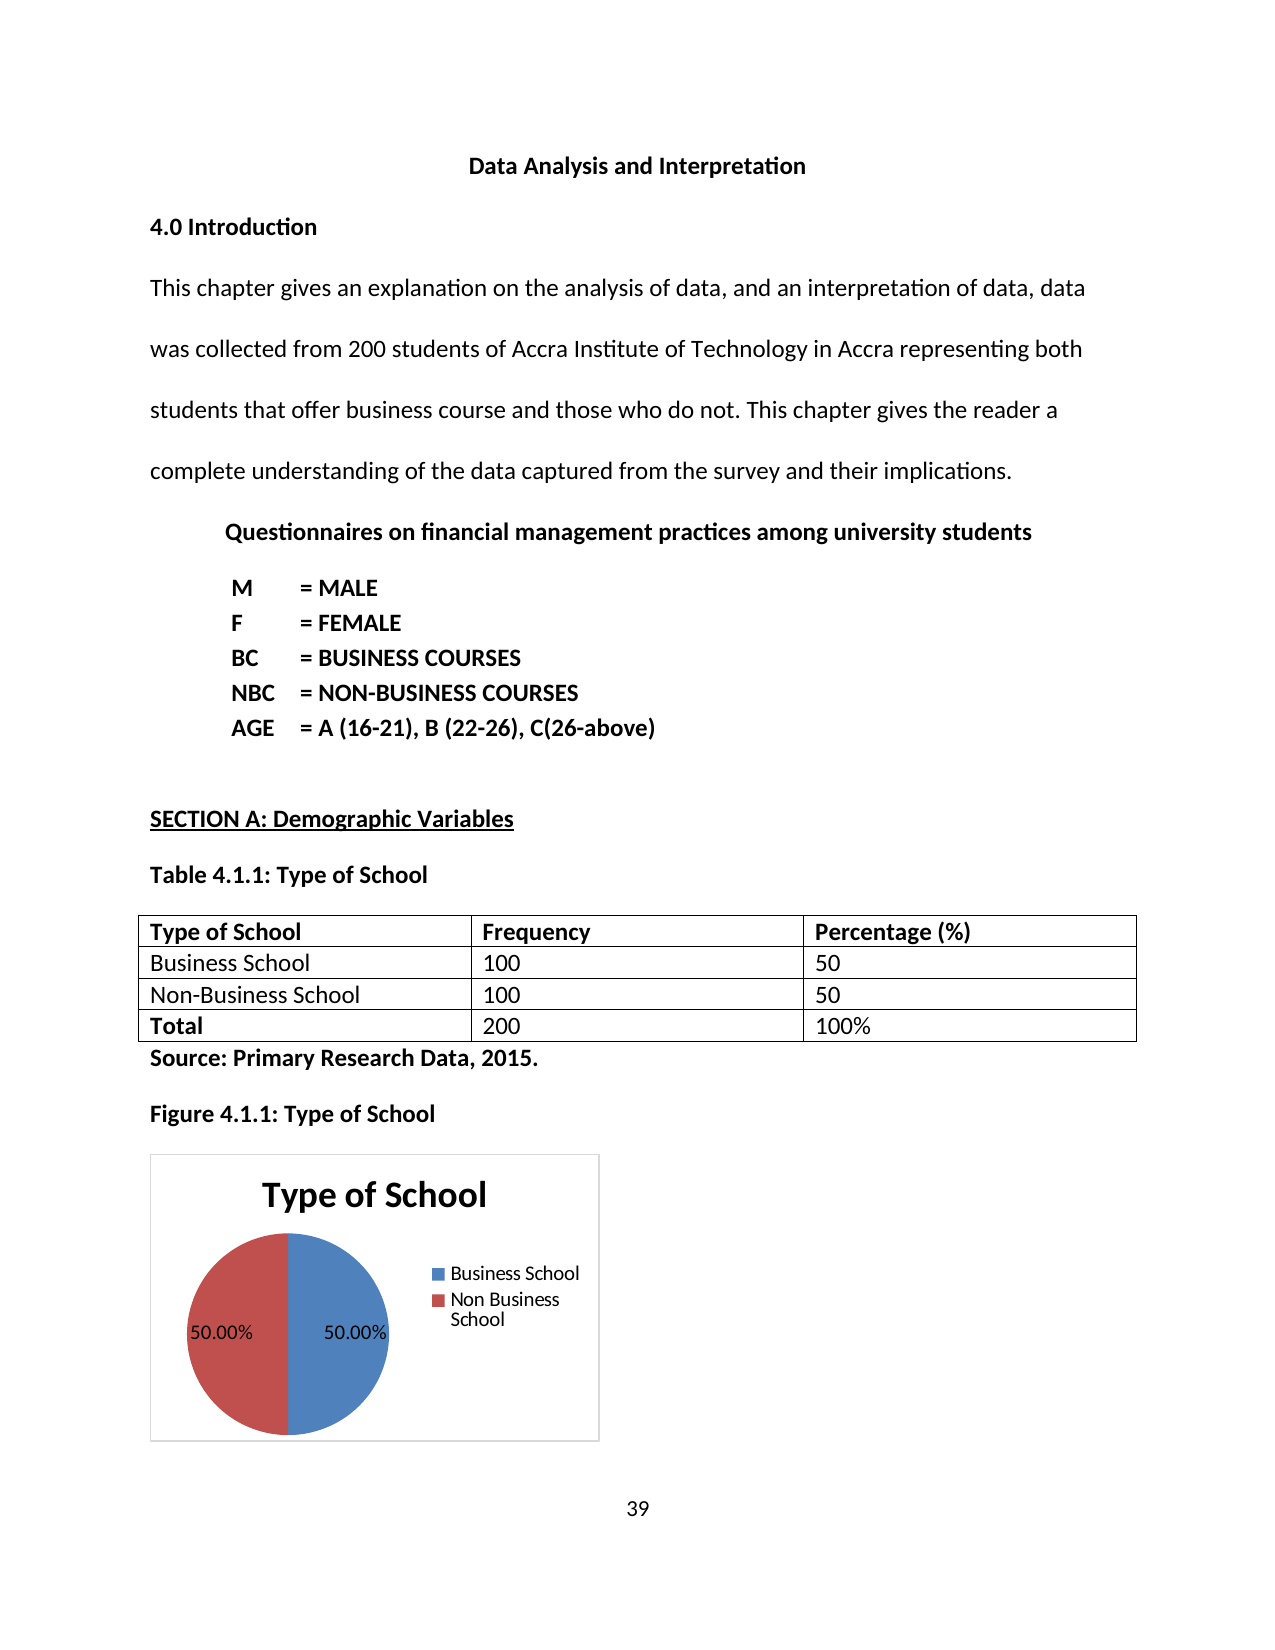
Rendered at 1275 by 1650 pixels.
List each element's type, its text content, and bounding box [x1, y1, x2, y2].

text SECTION A: Demographic Variables [150, 803, 1125, 833]
list AGE = A (16-21), B (22-26), C(26-above) [231, 712, 1125, 743]
text Source: Primary Research Data, 2015. [150, 1042, 1125, 1072]
table_header Type of School [139, 916, 471, 946]
text Data Analysis and Interpretation [150, 150, 1125, 181]
list BC = BUSINESS COURSES [231, 642, 1125, 673]
table_cell 100% [804, 1010, 1136, 1041]
text Questionnaires on financial management practices among university students [150, 516, 1125, 547]
list F = FEMALE [231, 607, 1125, 638]
text 4.0 Introduction [150, 211, 1125, 242]
table_cell 50 [804, 979, 1136, 1009]
table_cell 50 [804, 947, 1136, 978]
text Table 4.1.1: Type of School [150, 859, 1125, 889]
table_header Percentage (%) [804, 916, 1136, 946]
table_cell 100 [472, 947, 803, 978]
table_cell Total [139, 1010, 471, 1041]
text Figure 4.1.1: Type of School [150, 1098, 1125, 1128]
list M = MALE [231, 572, 1125, 603]
table_cell 100 [472, 979, 803, 1009]
list NBC = NON-BUSINESS COURSES [231, 677, 1125, 708]
table_cell Business School [139, 947, 471, 978]
table_cell 200 [472, 1010, 803, 1041]
table_header Frequency [472, 916, 803, 946]
table_cell Non-Business School [139, 979, 471, 1009]
text This chapter gives an explanation on the analysis of data, and an interpretation of data, data was collected from 200 students of Accra Institute of Technology in Accra representing both students that offer business course and those who do not. This chapter gives the reader a complete understanding of the data captured from the survey and their implications. [150, 272, 1125, 486]
